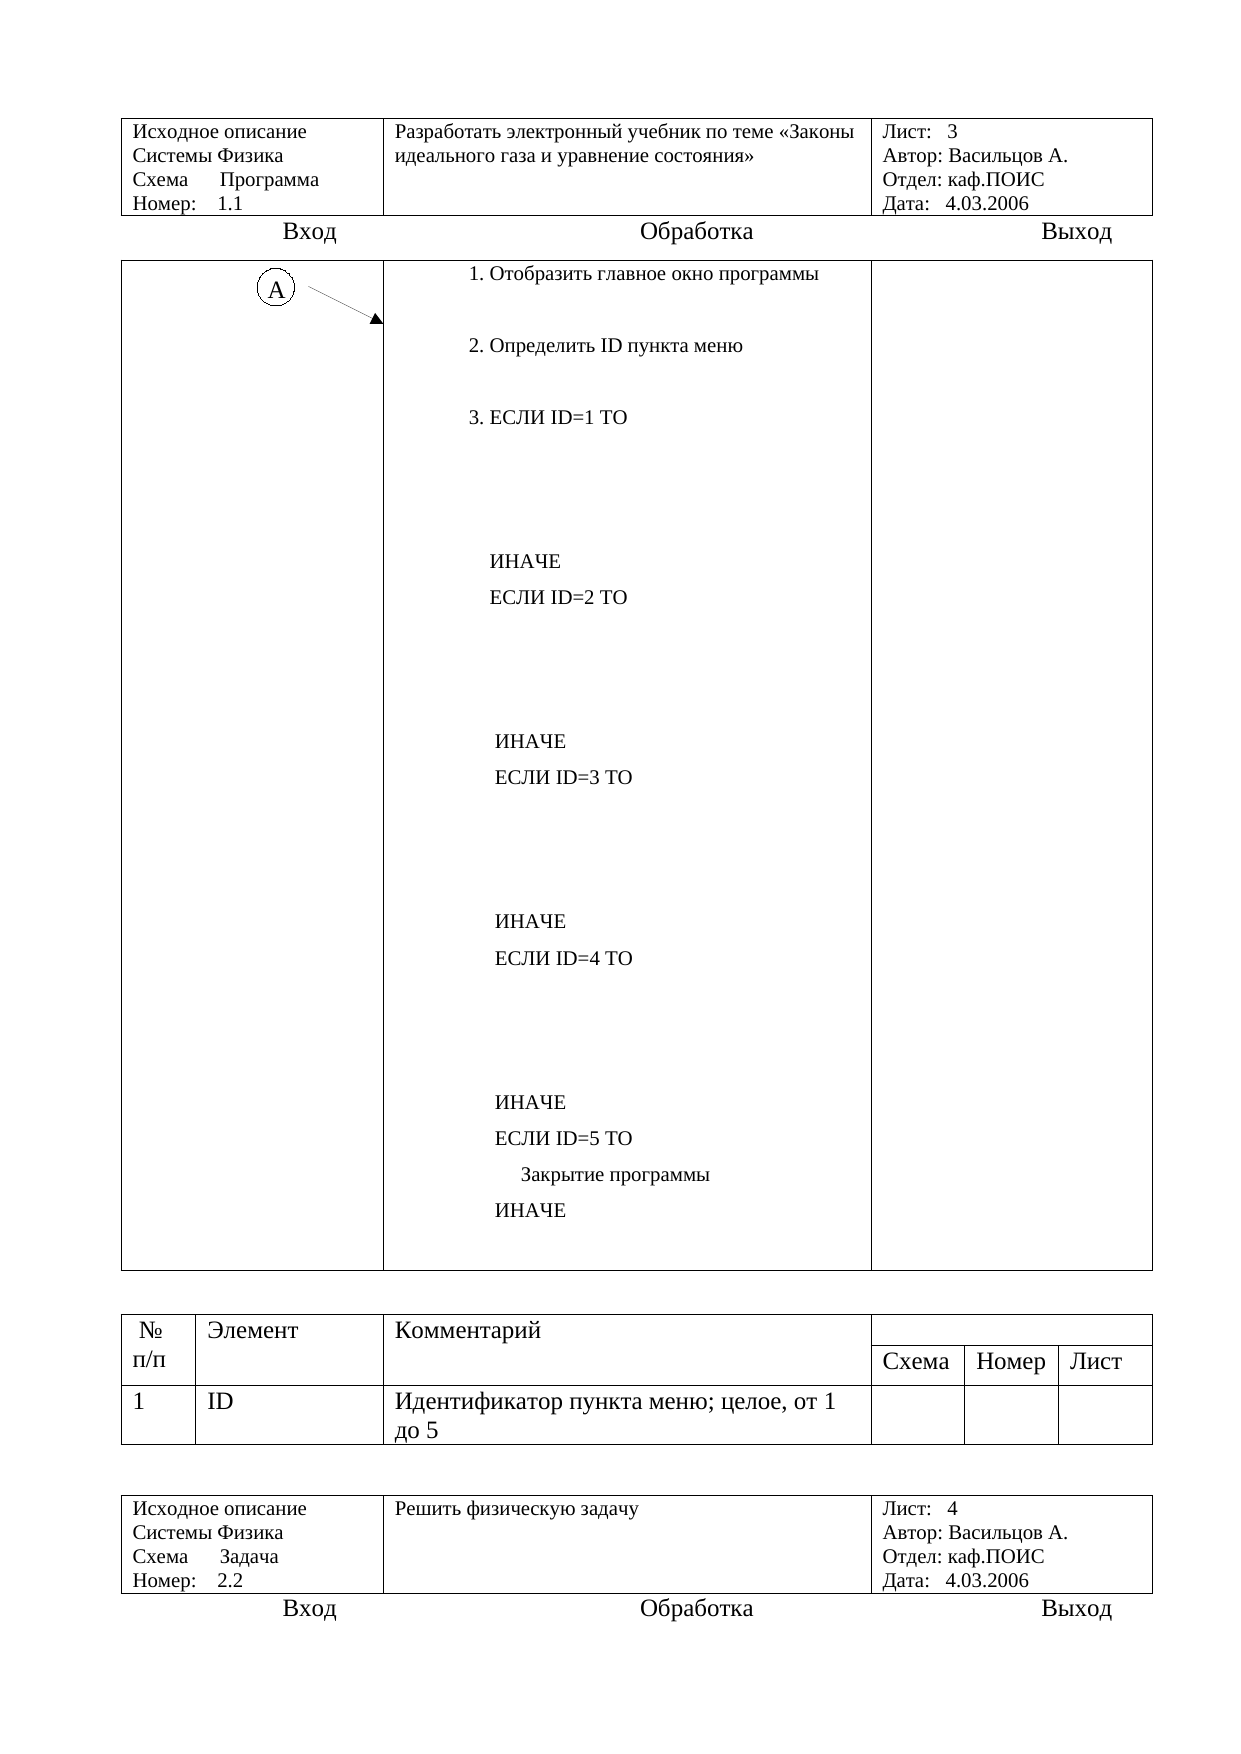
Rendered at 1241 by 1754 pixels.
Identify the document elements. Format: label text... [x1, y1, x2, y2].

table_header Комментарий [384, 1315, 871, 1385]
table_header 1. Отобразить главное окно программы 2. Определить ID пункта меню 3. ЕСЛИ ID=1 ТО ИНАЧЕ ЕСЛИ ID=2 ТО ИНАЧЕ ЕСЛИ ID=3 ТО ИНАЧЕ ЕСЛИ ID=4 ТО ИНАЧЕ ЕСЛИ ID=5 ТО Закрытие программы ИНАЧЕ [384, 261, 871, 1270]
table_cell [872, 1386, 964, 1444]
table_cell Идентификатор пункта меню; целое, от 1 до 5 [384, 1386, 871, 1444]
table_header [122, 261, 383, 1270]
table_header Лист: 4 Автор: Васильцов А. Отдел: каф.ПОИС Дата: 4.03.2006 [872, 1496, 1152, 1592]
table_header Исходное описание Системы Физика Схема Задача Номер: 2.2 [122, 1496, 383, 1592]
text Вход Обработка Выход [177, 1594, 1152, 1622]
table_cell [1059, 1386, 1152, 1444]
table_cell Номер [965, 1346, 1058, 1385]
table_header Лист: 3 Автор: Васильцов А. Отдел: каф.ПОИС Дата: 4.03.2006 [872, 119, 1152, 215]
table_header [872, 261, 1152, 1270]
table_header Решить физическую задачу [384, 1496, 871, 1592]
table_header Элемент [196, 1315, 383, 1385]
table_cell [965, 1386, 1058, 1444]
text Вход Обработка Выход [177, 216, 1152, 245]
table_header Исходное описание Системы Физика Схема Программа Номер: 1.1 [122, 119, 383, 215]
table_header [872, 1315, 1152, 1345]
table_cell 1 [122, 1386, 195, 1444]
table_cell ID [196, 1386, 383, 1444]
table_cell Лист [1059, 1346, 1152, 1385]
table_cell Схема [872, 1346, 964, 1385]
table_header Разработать электронный учебник по теме «Законы идеального газа и уравнение состояния» [384, 119, 871, 215]
table_header № п/п [122, 1315, 195, 1385]
